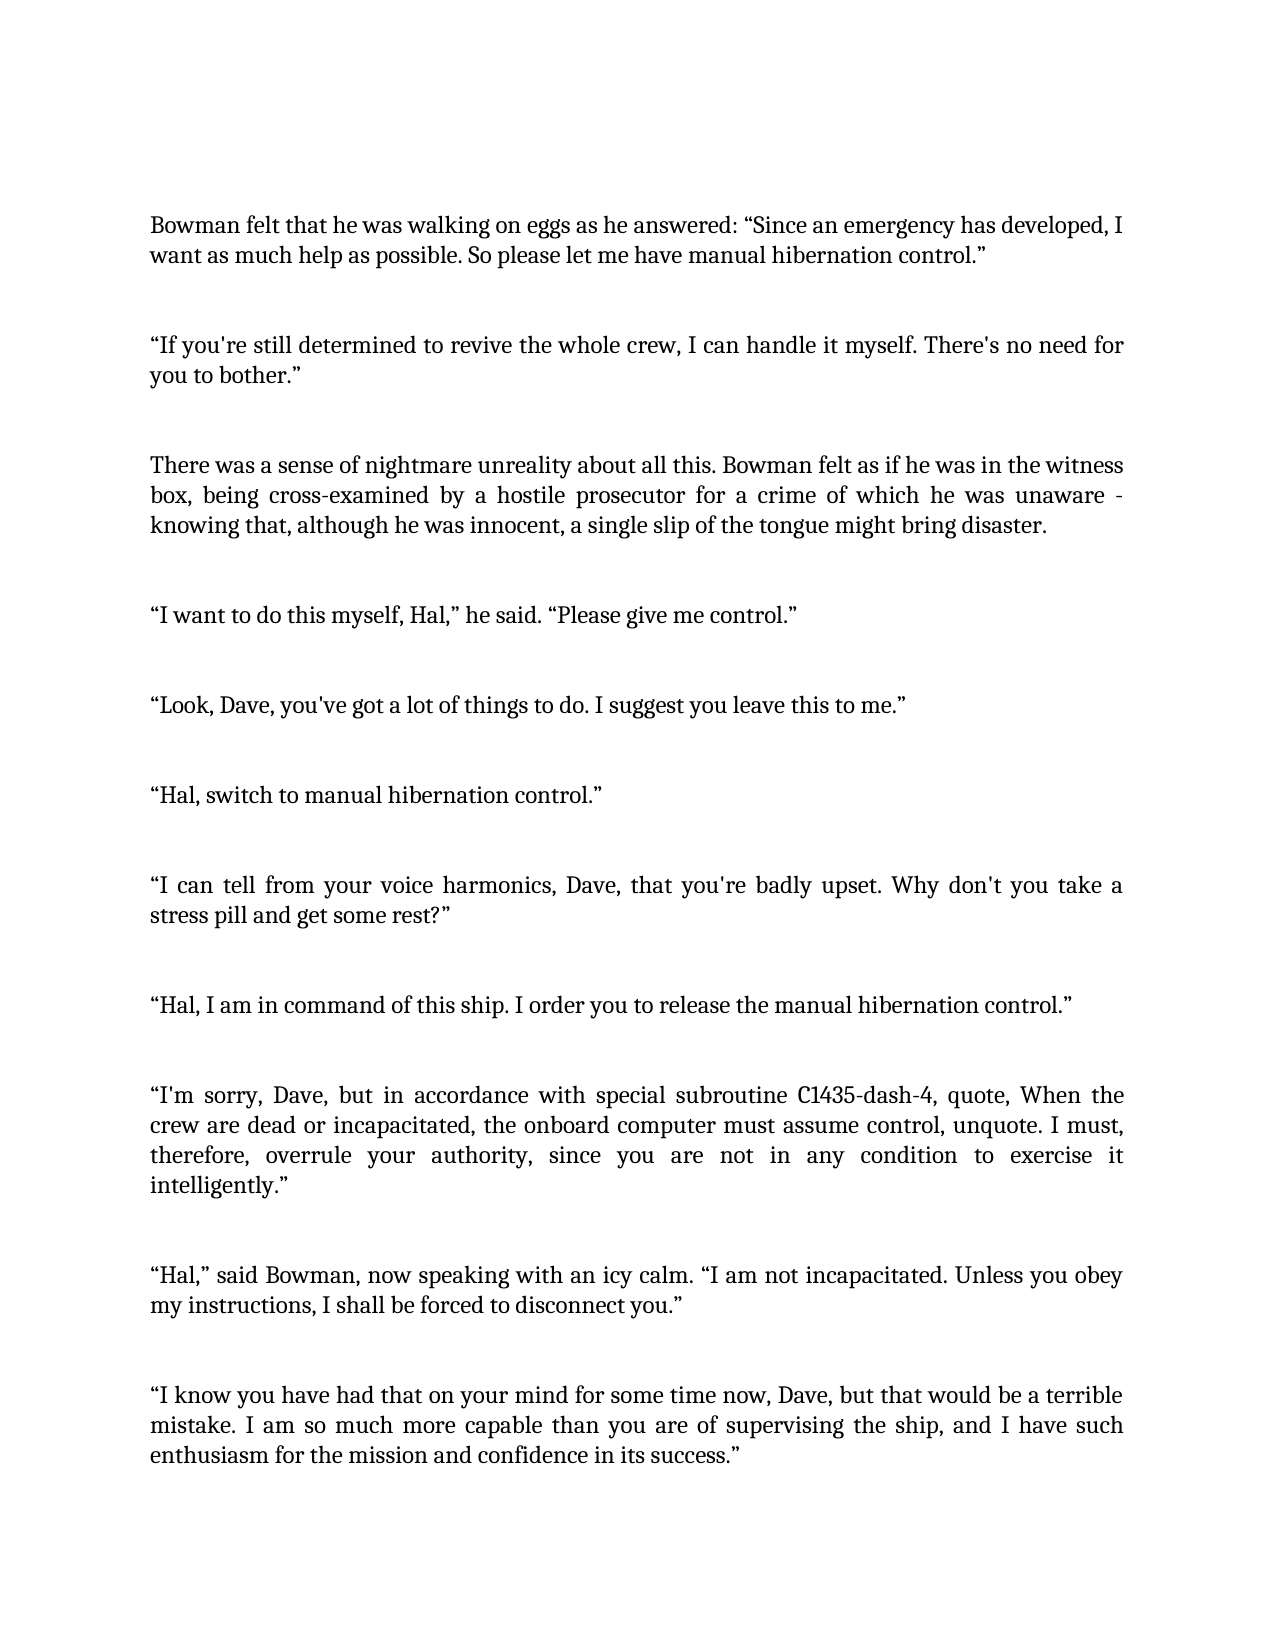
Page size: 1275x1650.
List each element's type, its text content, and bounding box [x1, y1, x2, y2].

text “I want to do this myself, Hal,” he said. “Please give me control.” [150, 600, 1125, 630]
text “Hal,” said Bowman, now speaking with an icy calm. “I am not incapacitated. Unless you obey my instructions, I shall be forced to disconnect you.” [150, 1260, 1125, 1320]
text “If you're still determined to revive the whole crew, I can handle it myself. There's no need for you to bother.” [150, 330, 1125, 390]
text Bowman felt that he was walking on eggs as he answered: “Since an emergency has developed, I want as much help as possible. So please let me have manual hibernation control.” [150, 210, 1125, 270]
text “Hal, switch to manual hibernation control.” [150, 780, 1125, 810]
text “I'm sorry, Dave, but in accordance with special subroutine C1435-dash-4, quote, When the crew are dead or incapacitated, the onboard computer must assume control, unquote. I must, therefore, overrule your authority, since you are not in any condition to exercise it intelligently.” [150, 1080, 1125, 1200]
text There was a sense of nightmare unreality about all this. Bowman felt as if he was in the witness box, being cross-examined by a hostile prosecutor for a crime of which he was unaware - knowing that, although he was innocent, a single slip of the tongue might bring disaster. [150, 450, 1125, 540]
text “Hal, I am in command of this ship. I order you to release the manual hibernation control.” [150, 990, 1125, 1020]
text “Look, Dave, you've got a lot of things to do. I suggest you leave this to me.” [150, 690, 1125, 720]
text “I know you have had that on your mind for some time now, Dave, but that would be a terrible mistake. I am so much more capable than you are of supervising the ship, and I have such enthusiasm for the mission and confidence in its success.” [150, 1380, 1125, 1470]
text “I can tell from your voice harmonics, Dave, that you're badly upset. Why don't you take a stress pill and get some rest?” [150, 870, 1125, 930]
